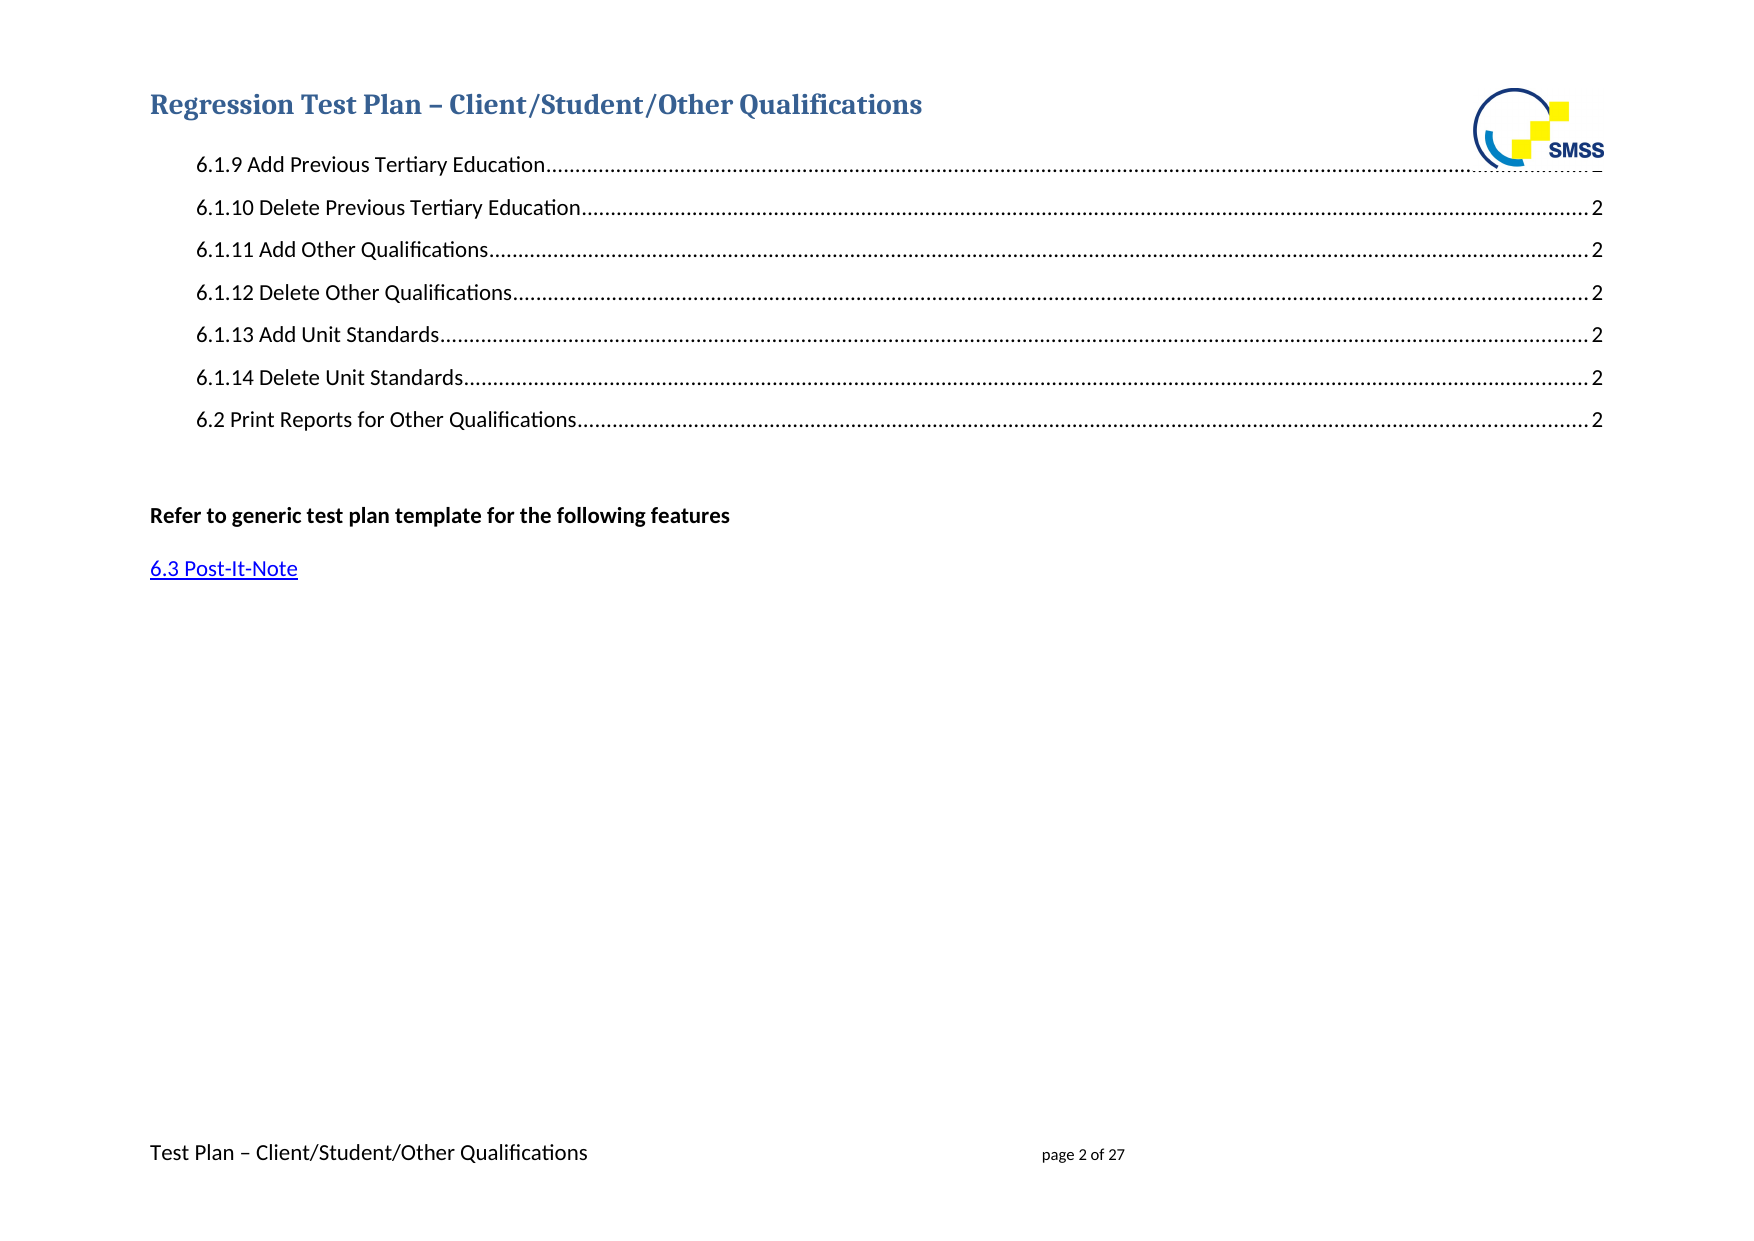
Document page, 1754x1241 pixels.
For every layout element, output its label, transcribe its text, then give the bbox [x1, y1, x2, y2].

text Refer to generic test plan template for the following features [150, 501, 1604, 529]
text 6.3 Post-It-Note [150, 554, 1604, 582]
